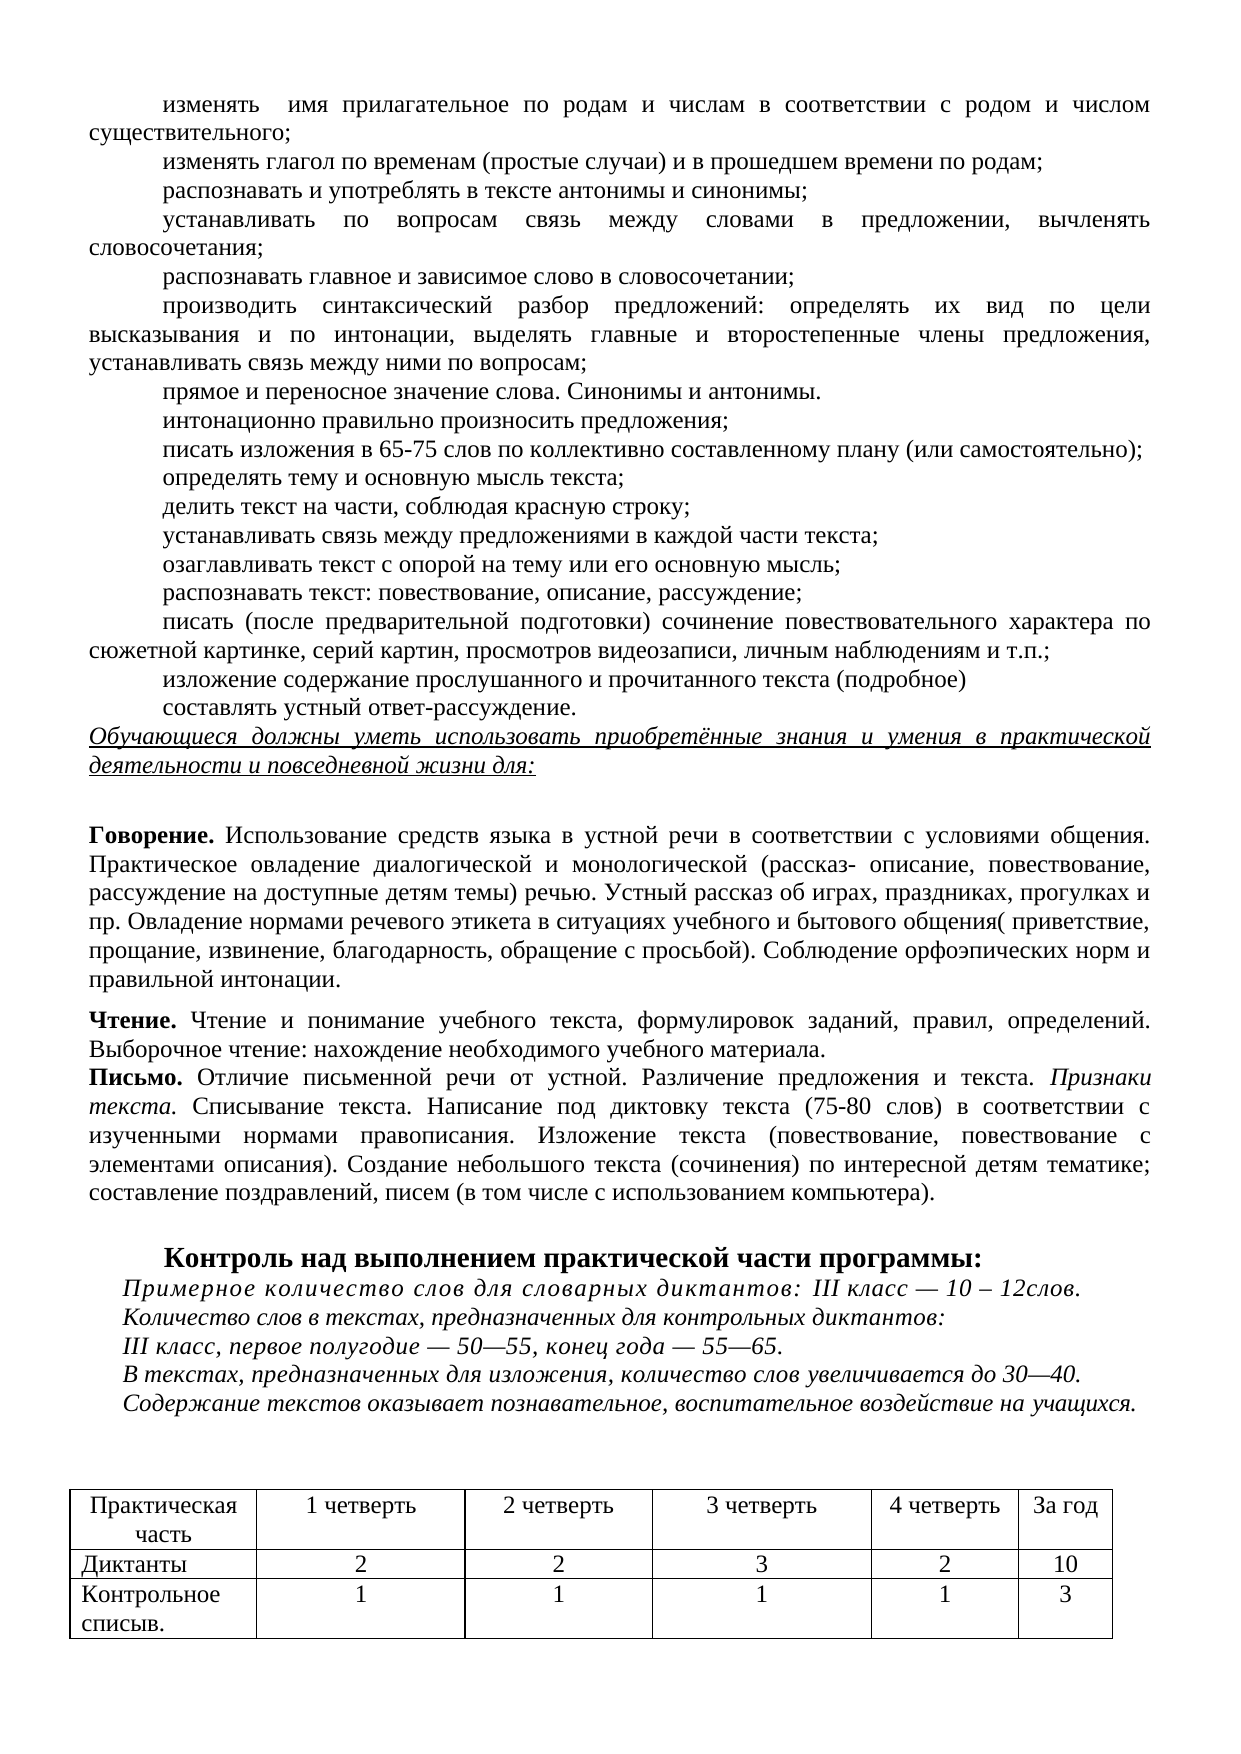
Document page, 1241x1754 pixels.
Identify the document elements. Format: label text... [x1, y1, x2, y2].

text изменять глагол по временам (простые случаи) и в прошедшем времени по родам; [89, 146, 1152, 175]
text распознавать текст: повествование, описание, рассуждение; [89, 577, 1152, 606]
table_header 4 четверть [872, 1490, 1018, 1548]
table_cell 3 [1019, 1579, 1112, 1638]
table_cell 1 [466, 1579, 652, 1638]
table_cell Диктанты [71, 1550, 256, 1578]
text Количество слов в текстах, предназначенных для контрольных диктантов: [89, 1302, 1152, 1331]
table_cell 2 [872, 1550, 1018, 1578]
text Говорение. Использование средств языка в устной речи в соответствии с условиями общения. Практическое овладение диалогической и монологической (рассказ- описание, повествование, рассуждение на доступные детям темы) речью. Устный рассказ об играх, праздниках, прогулках и пр. Овладение нормами речевого этикета в ситуациях учебного и бытового общения( приветствие, прощание, извинение, благодарность, обращение с просьбой). Соблюдение орфоэпических норм и правильной интонации. [89, 820, 1152, 992]
table_header Практическая часть [71, 1490, 256, 1548]
table_header 2 четверть [466, 1490, 652, 1548]
text III класс, первое полугодие — 50—55, конец года — 55—65. [89, 1331, 1152, 1359]
text писать (после предварительной подготовки) сочинение повествовательного характера по сюжетной картинке, серий картин, просмотров видеозаписи, личным наблюдениям и т.п.; [89, 606, 1152, 664]
text определять тему и основную мысль текста; [89, 462, 1152, 491]
text изменять имя прилагательное по родам и числам в соответствии с родом и числом существительного; [89, 89, 1152, 146]
text прямое и переносное значение слова. Синонимы и антонимы. [89, 376, 1152, 405]
table_cell Контрольное списыв. [71, 1579, 256, 1638]
text Обучающиеся должны уметь использовать приобретённые знания и умения в практической деятельности и повседневной жизни для: [89, 721, 1152, 779]
text Чтение. Чтение и понимание учебного текста, формулировок заданий, правил, определений. Выборочное чтение: нахождение необходимого учебного материала. [89, 1005, 1152, 1062]
table_header 3 четверть [653, 1490, 871, 1548]
text Письмо. Отличие письменной речи от устной. Различение предложения и текста. Признаки текста. Списывание текста. Написание под диктовку текста (75-80 слов) в соответствии с изученными нормами правописания. Изложение текста (повествование, повествование с элементами описания). Создание небольшого текста (сочинения) по интересной детям тематике; составление поздравлений, писем (в том числе с использованием компьютера). [89, 1062, 1152, 1206]
text производить синтаксический разбор предложений: определять их вид по цели высказывания и по интонации, выделять главные и второстепенные члены предложения, устанавливать связь между ними по вопросам; [89, 290, 1152, 376]
text устанавливать по вопросам связь между словами в предложении, вычленять словосочетания; [89, 204, 1152, 261]
text В текстах, предназначенных для изложения, количество слов увеличивается до 30—40. [89, 1359, 1152, 1388]
table_header 1 четверть [257, 1490, 464, 1548]
text изложение содержание прослушанного и прочитанного текста (подробное) [89, 664, 1152, 692]
text устанавливать связь между предложениями в каждой части текста; [89, 520, 1152, 549]
text озаглавливать текст с опорой на тему или его основную мысль; [89, 549, 1152, 577]
text делить текст на части, соблюдая красную строку; [89, 491, 1152, 520]
table_cell 1 [257, 1579, 464, 1638]
table_cell 2 [257, 1550, 464, 1578]
table_cell 2 [466, 1550, 652, 1578]
table_header За год [1019, 1490, 1112, 1548]
table_cell 3 [653, 1550, 871, 1578]
table_cell 10 [1019, 1550, 1112, 1578]
text писать изложения в 65-75 слов по коллективно составленному плану (или самостоятельно); [89, 434, 1152, 462]
table_cell 1 [653, 1579, 871, 1638]
text Контроль над выполнением практической части программы: [164, 1240, 1152, 1273]
text интонационно правильно произносить предложения; [89, 405, 1152, 434]
text распознавать главное и зависимое слово в словосочетании; [89, 261, 1152, 290]
table_cell 1 [872, 1579, 1018, 1638]
text составлять устный ответ-рассуждение. [89, 692, 1152, 721]
text распознавать и употреблять в тексте антонимы и синонимы; [89, 175, 1152, 204]
text Примерное количество слов для словарных диктантов: III класс — 10 – 12слов. [89, 1273, 1152, 1302]
text Содержание текстов оказывает познавательное, воспитательное воздействие на учащихся. [89, 1388, 1152, 1417]
